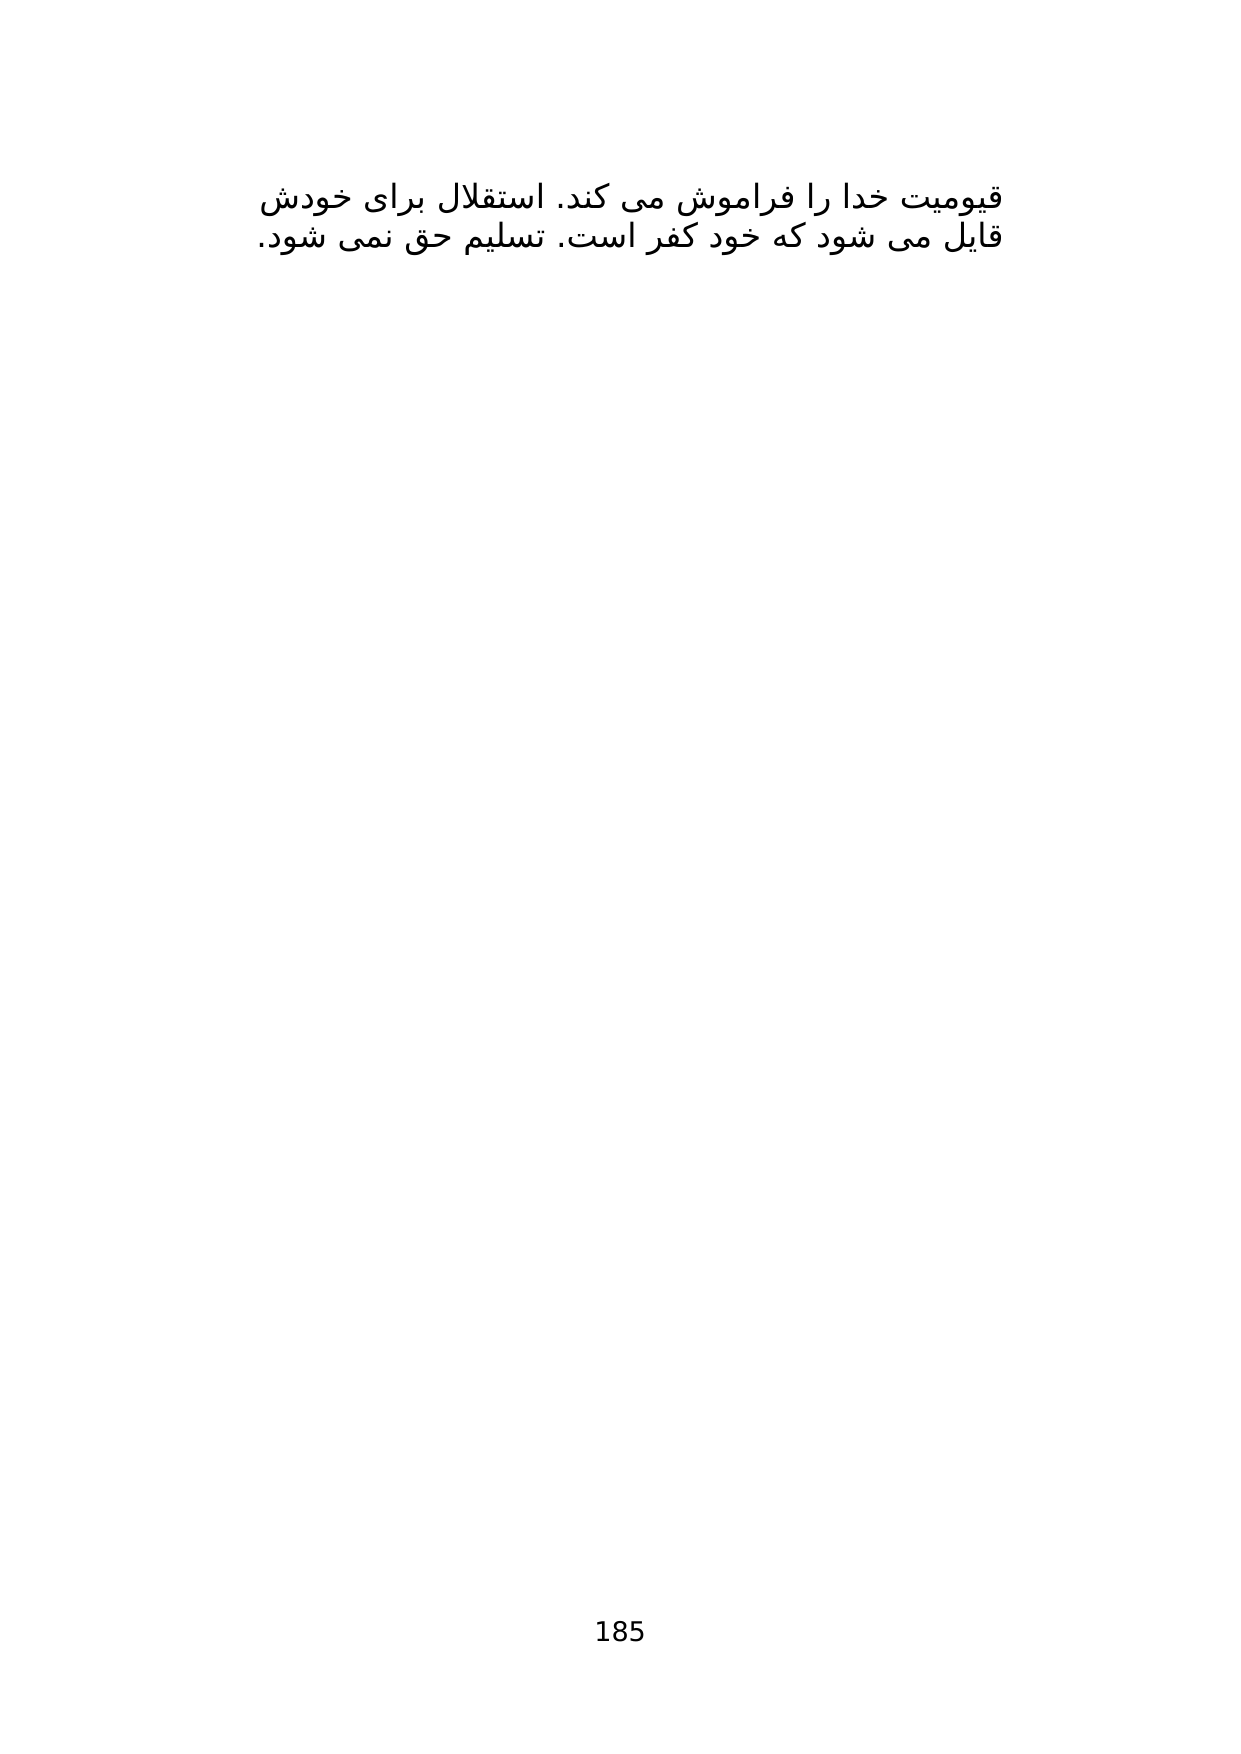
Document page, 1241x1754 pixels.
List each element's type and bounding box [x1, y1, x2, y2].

text [236, 177, 1004, 255]
